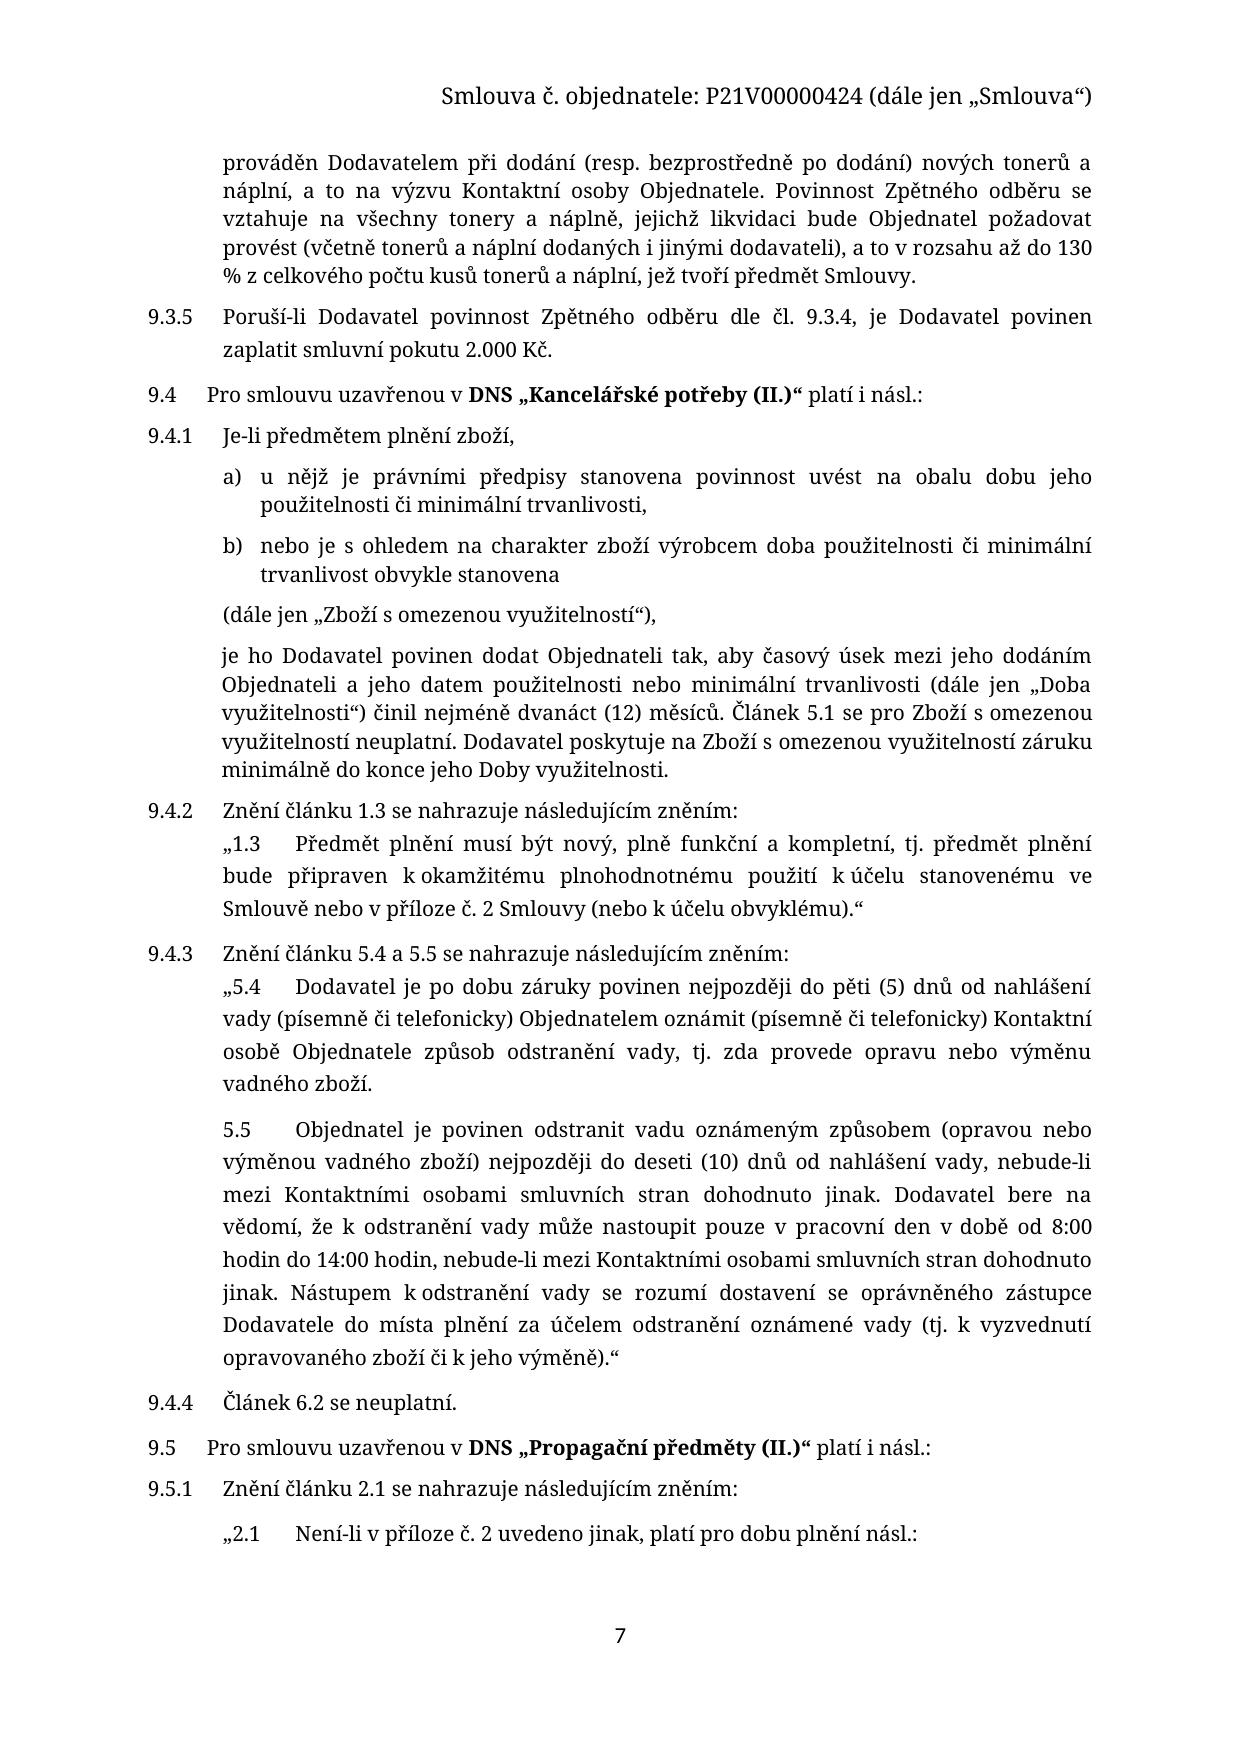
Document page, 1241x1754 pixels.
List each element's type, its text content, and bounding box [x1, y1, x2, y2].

list Znění článku 1.3 se nahrazuje následujícím zněním: [148, 796, 1093, 825]
list 5.5 Objednatel je povinen odstranit vadu oznámeným způsobem (opravou nebo výměnou vadného zboží) nejpozději do deseti (10) dnů od nahlášení vady, nebude-li mezi Kontaktními osobami smluvních stran dohodnuto jinak. Dodavatel bere na vědomí, že k odstranění vady může nastoupit pouze v pracovní den v době od 8:00 hodin do 14:00 hodin, nebude-li mezi Kontaktními osobami smluvních stran dohodnuto jinak. Nástupem k odstranění vady se rozumí dostavení se oprávněného zástupce Dodavatele do místa plnění za účelem odstranění oznámené vady (tj. k vyzvednutí opravovaného zboží či k jeho výměně).“ [223, 1115, 1093, 1371]
list „5.4 Dodavatel je po dobu záruky povinen nejpozději do pěti (5) dnů od nahlášení vady (písemně či telefonicky) Objednatelem oznámit (písemně či telefonicky) Kontaktní osobě Objednatele způsob odstranění vady, tj. zda provede opravu nebo výměnu vadného zboží. [223, 972, 1093, 1098]
list Článek 6.2 se neuplatní. [148, 1388, 1093, 1416]
list „2.1 Není-li v příloze č. 2 uvedeno jinak, platí pro dobu plnění násl.: [223, 1519, 1093, 1548]
list Je-li předmětem plnění zboží, [148, 421, 1093, 449]
list nebo je s ohledem na charakter zboží výrobcem doba použitelnosti či minimální trvanlivost obvykle stanovena [223, 531, 1093, 588]
list Znění článku 5.4 a 5.5 se nahrazuje následujícím zněním: [148, 939, 1093, 968]
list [148, 148, 1093, 290]
list „1.3 Předmět plnění musí být nový, plně funkční a kompletní, tj. předmět plnění bude připraven k okamžitému plnohodnotnému použití k účelu stanovenému ve Smlouvě nebo v příloze č. 2 Smlouvy (nebo k účelu obvyklému).“ [223, 829, 1093, 922]
list Poruší-li Dodavatel povinnost Zpětného odběru dle čl. 9.3.4, je Dodavatel povinen zaplatit smluvní pokutu 2.000 Kč. [148, 302, 1093, 363]
list Znění článku 2.1 se nahrazuje následujícím zněním: [148, 1474, 1093, 1502]
text je ho Dodavatel povinen dodat Objednateli tak, aby časový úsek mezi jeho dodáním Objednateli a jeho datem použitelnosti nebo minimální trvanlivosti (dále jen „Doba využitelnosti“) činil nejméně dvanáct (12) měsíců. Článek 5.1 se pro Zboží s omezenou využitelností neuplatní. Dodavatel poskytuje na Zboží s omezenou využitelností záruku minimálně do konce jeho Doby využitelnosti. [221, 642, 1093, 784]
list Pro smlouvu uzavřenou v DNS „Kancelářské potřeby (II.)“ platí i násl.: [148, 380, 1093, 408]
list u nějž je právními předpisy stanovena povinnost uvést na obalu dobu jeho použitelnosti či minimální trvanlivosti, [223, 462, 1093, 519]
text (dále jen „Zboží s omezenou využitelností“), [223, 601, 1093, 629]
list Pro smlouvu uzavřenou v DNS „Propagační předměty (II.)“ platí i násl.: [148, 1433, 1093, 1462]
